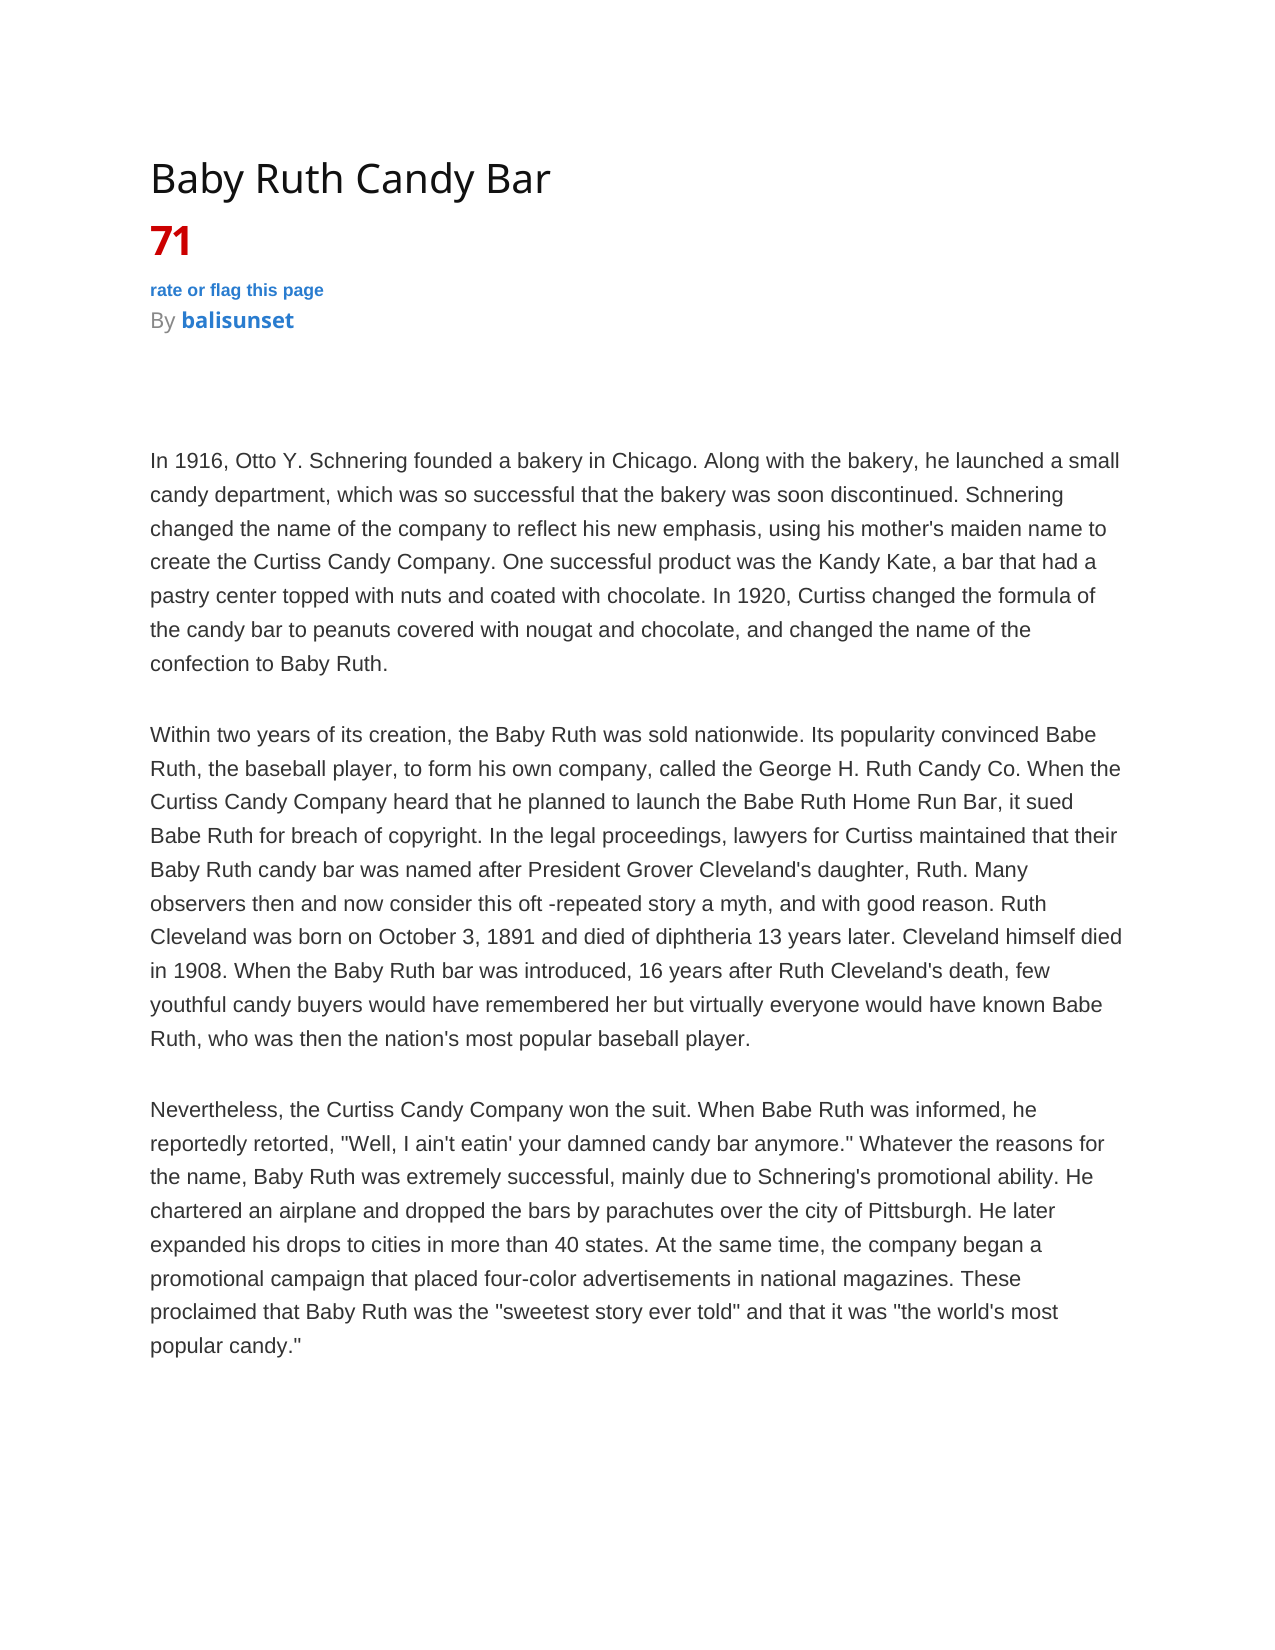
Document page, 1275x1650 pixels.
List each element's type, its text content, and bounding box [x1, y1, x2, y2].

text rate or flag this page [150, 267, 1125, 301]
text By balisunset [150, 301, 1125, 334]
text Within two years of its creation, the Baby Ruth was sold nationwide. Its popularity convinced Babe Ruth, the baseball player, to form his own company, called the George H. Ruth Candy Co. When the Curtiss Candy Company heard that he planned to launch the Babe Ruth Home Run Bar, it sued Babe Ruth for breach of copyright. In the legal proceedings, lawyers for Curtiss maintained that their Baby Ruth candy bar was named after President Grover Cleveland's daughter, Ruth. Many observers then and now consider this oft -repeated story a myth, and with good reason. Ruth Cleveland was born on October 3, 1891 and died of diphtheria 13 years later. Cleveland himself died in 1908. When the Baby Ruth bar was introduced, 16 years after Ruth Cleveland's death, few youthful candy buyers would have remembered her but virtually everyone would have known Babe Ruth, who was then the nation's most popular baseball player. [150, 713, 1125, 1051]
text In 1916, Otto Y. Schnering founded a bakery in Chicago. Along with the bakery, he launched a small candy department, which was so successful that the bakery was soon discontinued. Schnering changed the name of the company to reflect his new emphasis, using his mother's maiden name to create the Curtiss Candy Company. One successful product was the Kandy Kate, a bar that had a pastry center topped with nuts and coated with chocolate. In 1920, Curtiss changed the formula of the candy bar to peanuts covered with nougat and chocolate, and changed the name of the confection to Baby Ruth. [150, 439, 1125, 676]
text Nevertheless, the Curtiss Candy Company won the suit. When Babe Ruth was informed, he reportedly retorted, "Well, I ain't eatin' your damned candy bar anymore." Whatever the reasons for the name, Baby Ruth was extremely successful, mainly due to Schnering's promotional ability. He chartered an airplane and dropped the bars by parachutes over the city of Pittsburgh. He later expanded his drops to cities in more than 40 states. At the same time, the company began a promotional campaign that placed four-color advertisements in national magazines. These proclaimed that Baby Ruth was the "sweetest story ever told" and that it was "the world's most popular candy." [150, 1088, 1125, 1358]
text 71 [150, 212, 1125, 267]
text Baby Ruth Candy Bar [150, 150, 1125, 205]
